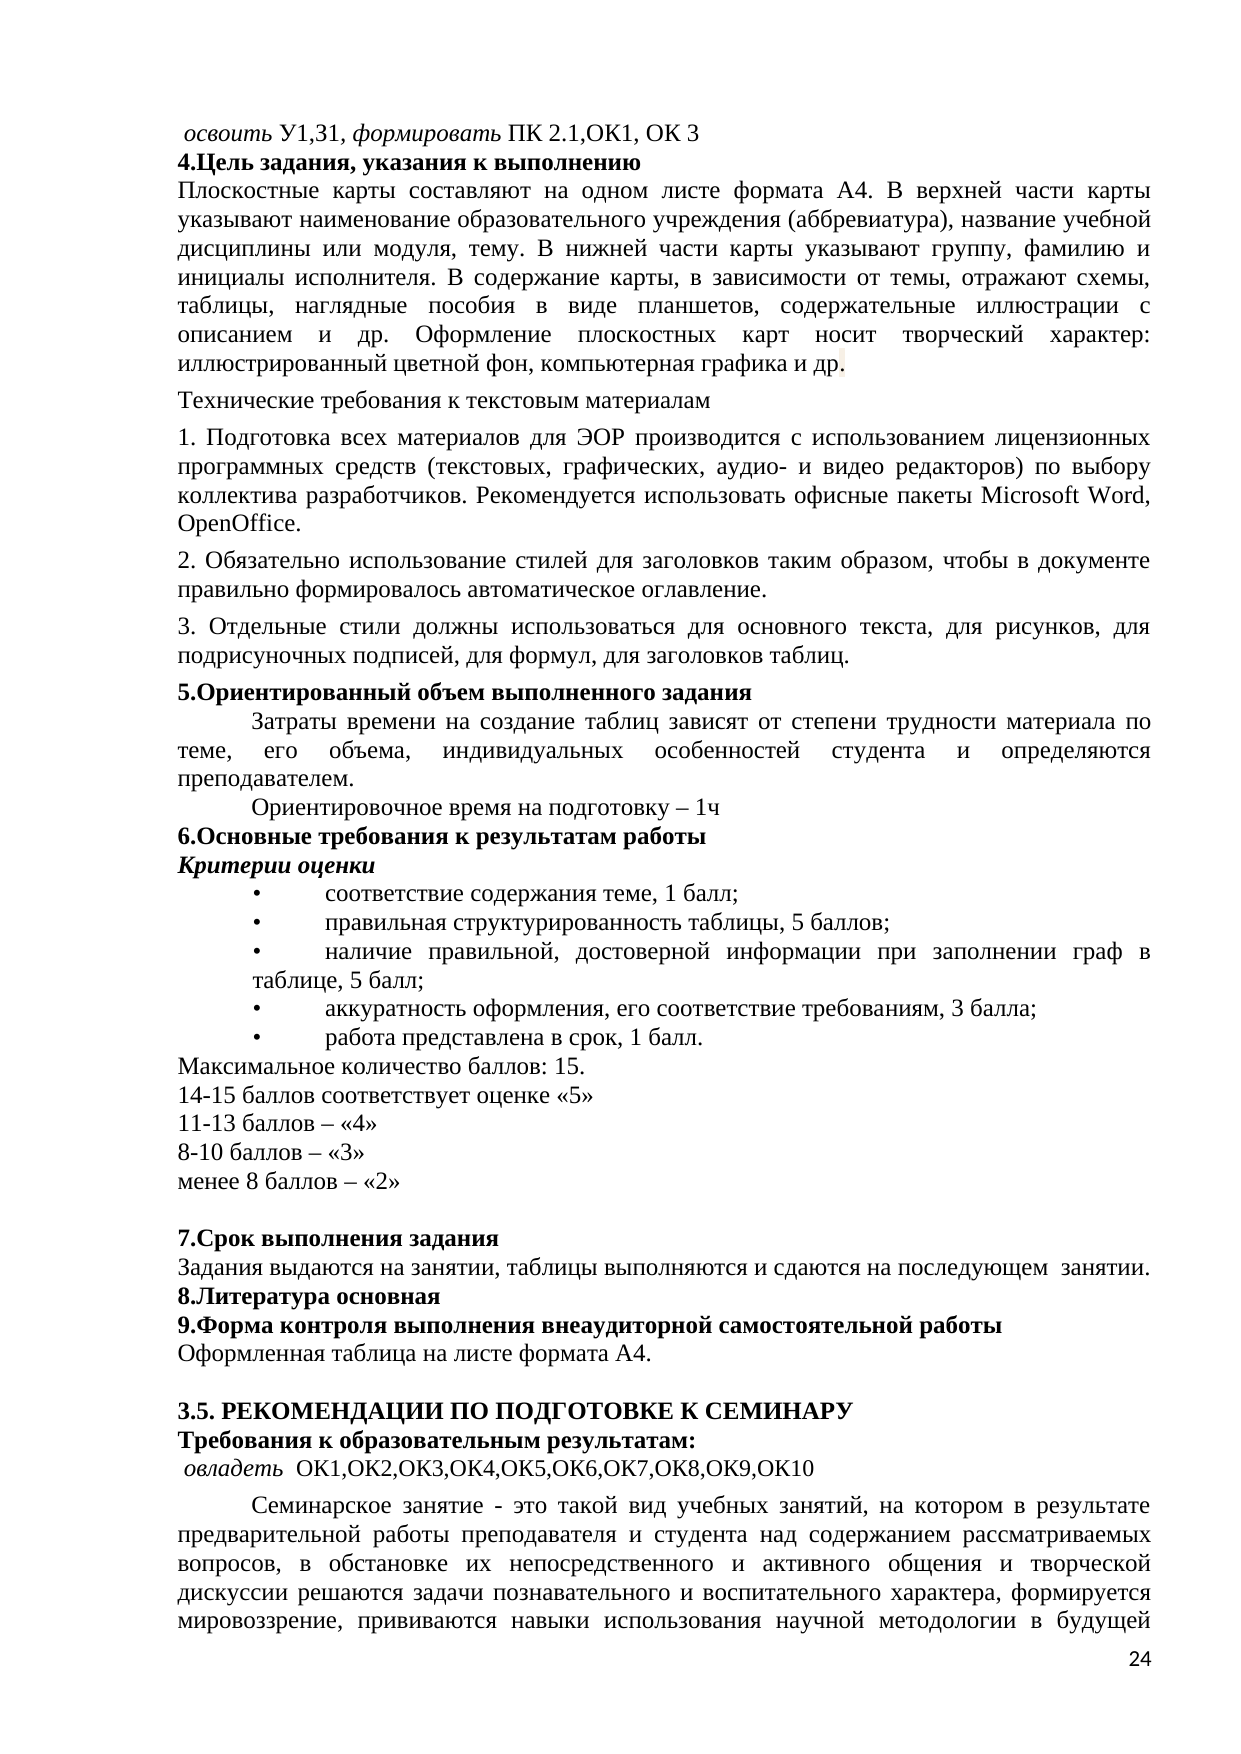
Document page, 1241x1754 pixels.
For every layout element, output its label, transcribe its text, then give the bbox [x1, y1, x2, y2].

text 5.Ориентированный объем выполненного задания [177, 677, 1152, 706]
text 14-15 баллов соответствует оценке «5» [177, 1080, 1152, 1108]
text Максимальное количество баллов: 15. [177, 1051, 1152, 1080]
text Ориентировочное время на подготовку – 1ч [177, 792, 1152, 821]
text Плоскостные карты составляют на одном листе формата А4. В верхней части карты указывают наименование образовательного учреждения (аббревиатура), название учебной дисциплины или модуля, тему. В нижней части карты указывают группу, фамилию и инициалы исполнителя. В содержание карты, в зависимости от темы, отражают схемы, таблицы, наглядные пособия в виде планшетов, содержательные иллюстрации с описанием и др. Оформление плоскостных карт носит творческий характер: иллюстрированный цветной фон, компьютерная графика и др. [177, 176, 1152, 377]
list работа представлена в срок, 1 балл. [252, 1022, 1152, 1051]
text 8.Литература основная [177, 1281, 1152, 1310]
text 6.Основные требования к результатам работы [177, 821, 1152, 850]
text освоить У1,З1, формировать ПК 2.1,ОК1, ОК 3 [177, 118, 1152, 147]
list соответствие содержания теме, 1 балл; [252, 878, 1152, 907]
text Требования к образовательным результатам: [177, 1425, 1152, 1453]
list аккуратность оформления, его соответствие требованиям, 3 балла; [252, 993, 1152, 1022]
text Затраты времени на создание таблиц зависят от степени трудности материала по теме, его объема, индивидуальных особенностей студента и определяются преподавателем. [177, 706, 1152, 792]
text 8-10 баллов – «3» [177, 1137, 1152, 1166]
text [177, 1491, 1152, 1634]
text овладеть ОК1,ОК2,ОК3,ОК4,ОК5,ОК6,ОК7,ОК8,ОК9,ОК10 [177, 1453, 1152, 1482]
text 7.Срок выполнения задания [177, 1223, 1152, 1252]
text 9.Форма контроля выполнения внеаудиторной самостоятельной работы [177, 1310, 1152, 1338]
text 3. Отдельные стили должны использоваться для основного текста, для рисунков, для подрисуночных подписей, для формул, для заголовков таблиц. [177, 611, 1152, 669]
text Технические требования к текстовым материалам [177, 385, 1152, 414]
text 11-13 баллов – «4» [177, 1108, 1152, 1137]
text 3.5. РЕКОМЕНДАЦИИ ПО ПОДГОТОВКЕ К СЕМИНАРУ [177, 1396, 1152, 1425]
text Задания выдаются на занятии, таблицы выполняются и сдаются на последующем занятии. [177, 1252, 1152, 1281]
text Оформленная таблица на листе формата А4. [177, 1338, 1152, 1367]
list наличие правильной, достоверной информации при заполнении граф в таблице, 5 балл; [252, 936, 1152, 993]
text менее 8 баллов – «2» [177, 1166, 1152, 1195]
text 4.Цель задания, указания к выполнению [177, 147, 1152, 176]
text 2. Обязательно использование стилей для заголовков таким образом, чтобы в документе правильно формировалось автоматическое оглавление. [177, 546, 1152, 603]
list правильная структурированность таблицы, 5 баллов; [252, 907, 1152, 936]
text 1. Подготовка всех материалов для ЭОР производится с использованием лицензионных программных средств (текстовых, графических, аудио- и видео редакторов) по выбору коллектива разработчиков. Рекомендуется использовать офисные пакеты Microsoft Word, OpenOffice. [177, 422, 1152, 537]
text Критерии оценки [177, 850, 1152, 878]
